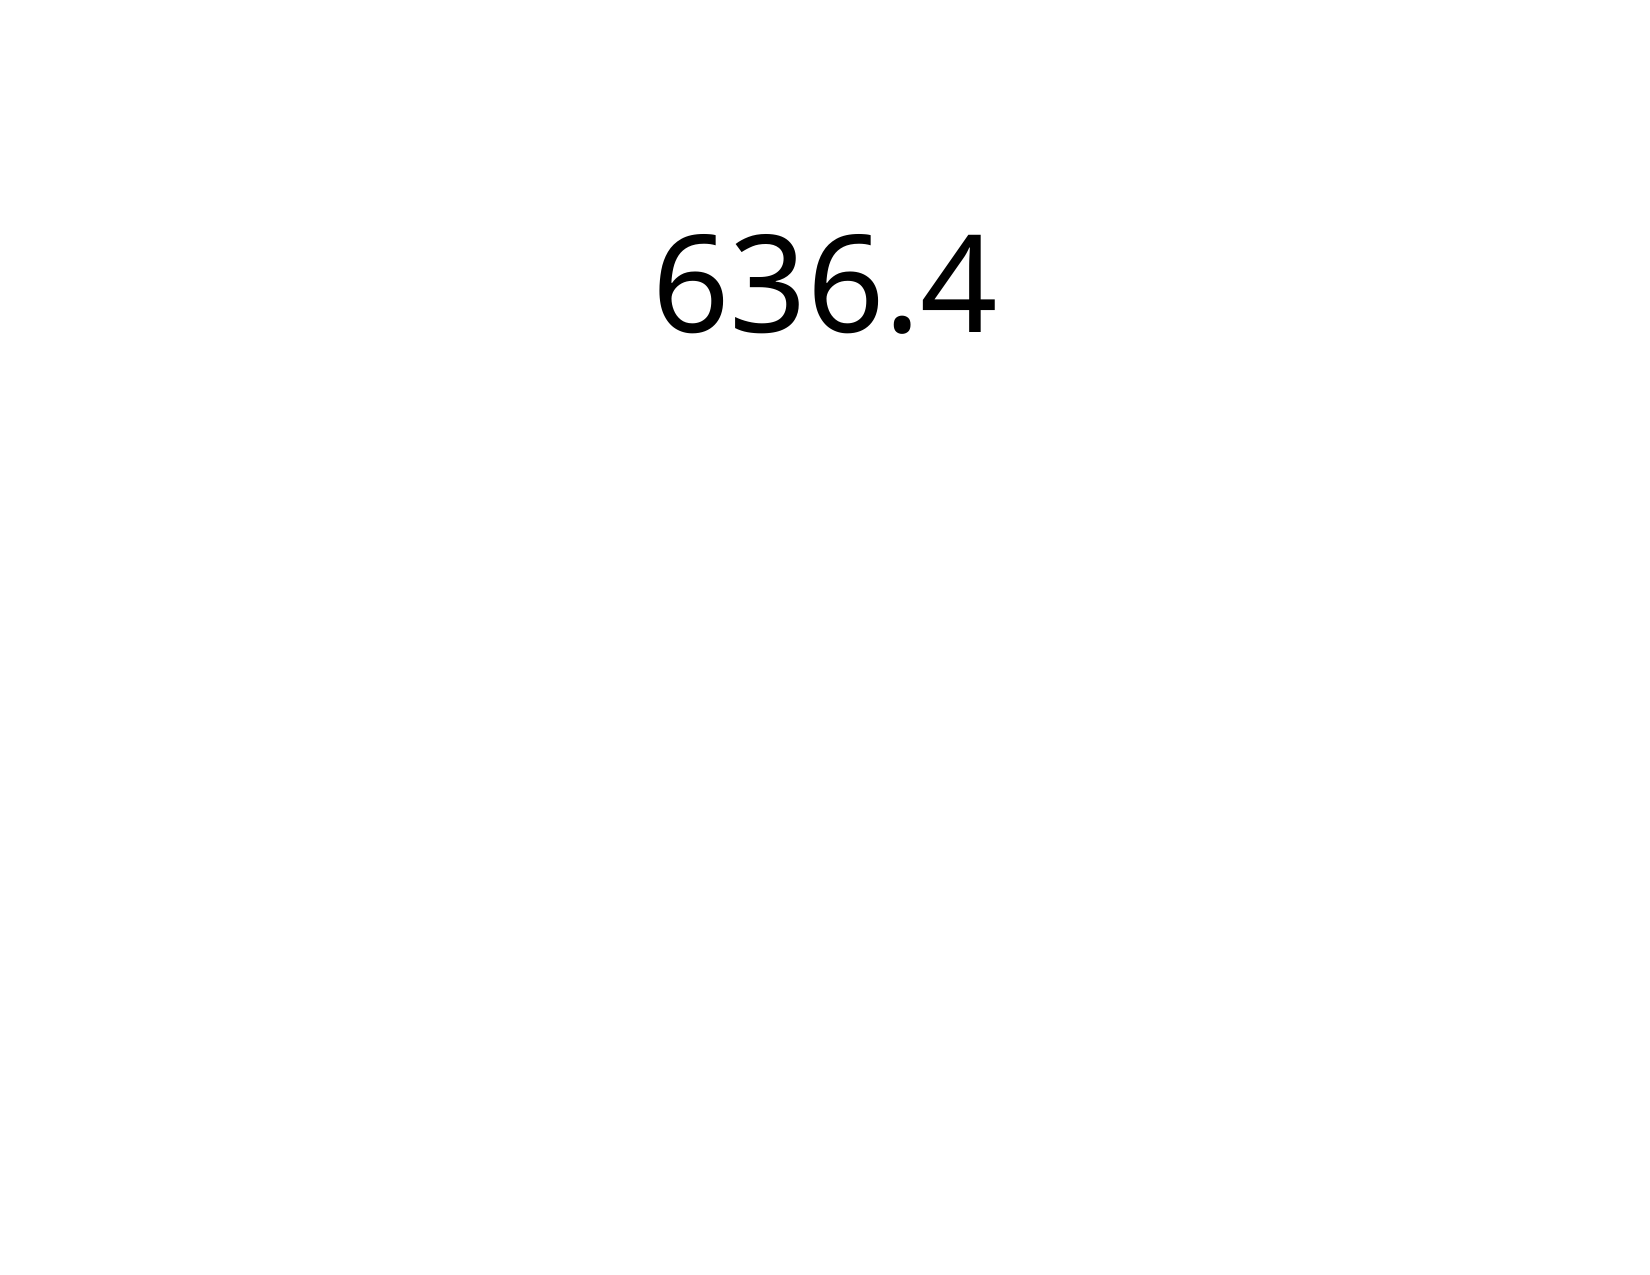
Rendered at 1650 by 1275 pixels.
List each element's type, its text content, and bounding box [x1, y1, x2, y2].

text 636.4 [150, 187, 1500, 372]
